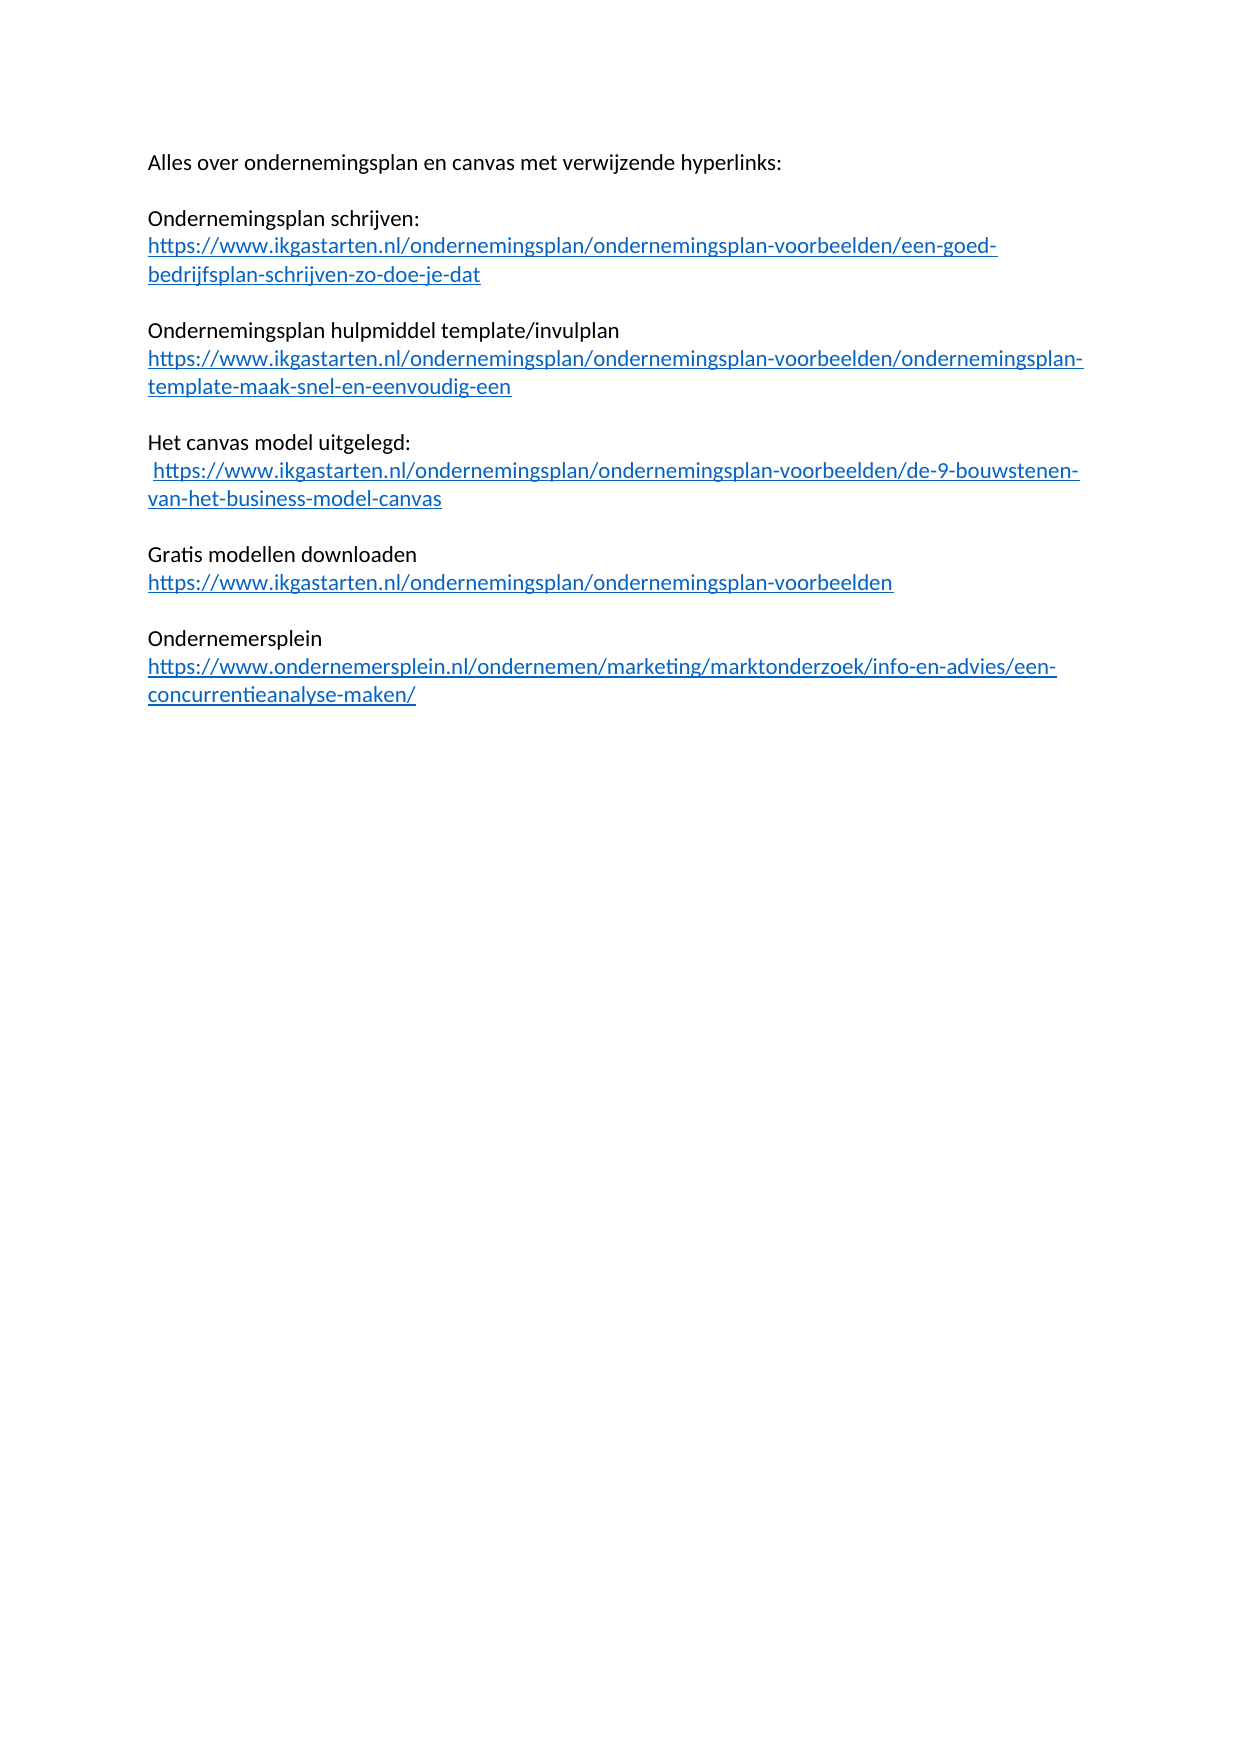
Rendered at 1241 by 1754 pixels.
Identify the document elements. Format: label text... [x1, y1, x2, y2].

text Ondernemingsplan schrijven: [148, 204, 1093, 232]
text Gratis modellen downloaden [148, 540, 1093, 568]
text https://www.ikgastarten.nl/ondernemingsplan/ondernemingsplan-voorbeelden/een-goed-bedrijfsplan-schrijven-zo-doe-je-dat [148, 232, 1093, 288]
text Ondernemingsplan hulpmiddel template/invulplan [148, 316, 1093, 344]
text https://www.ondernemersplein.nl/ondernemen/marketing/marktonderzoek/info-en-advies/een-concurrentieanalyse-maken/ [148, 652, 1093, 708]
text https://www.ikgastarten.nl/ondernemingsplan/ondernemingsplan-voorbeelden/de-9-bouwstenen-van-het-business-model-canvas [148, 456, 1093, 512]
text Alles over ondernemingsplan en canvas met verwijzende hyperlinks: [148, 148, 1093, 176]
text https://www.ikgastarten.nl/ondernemingsplan/ondernemingsplan-voorbeelden [148, 568, 1093, 596]
text Ondernemersplein [148, 624, 1093, 652]
text https://www.ikgastarten.nl/ondernemingsplan/ondernemingsplan-voorbeelden/ondernemingsplan-template-maak-snel-en-eenvoudig-een [148, 344, 1093, 400]
text Het canvas model uitgelegd: [148, 428, 1093, 456]
